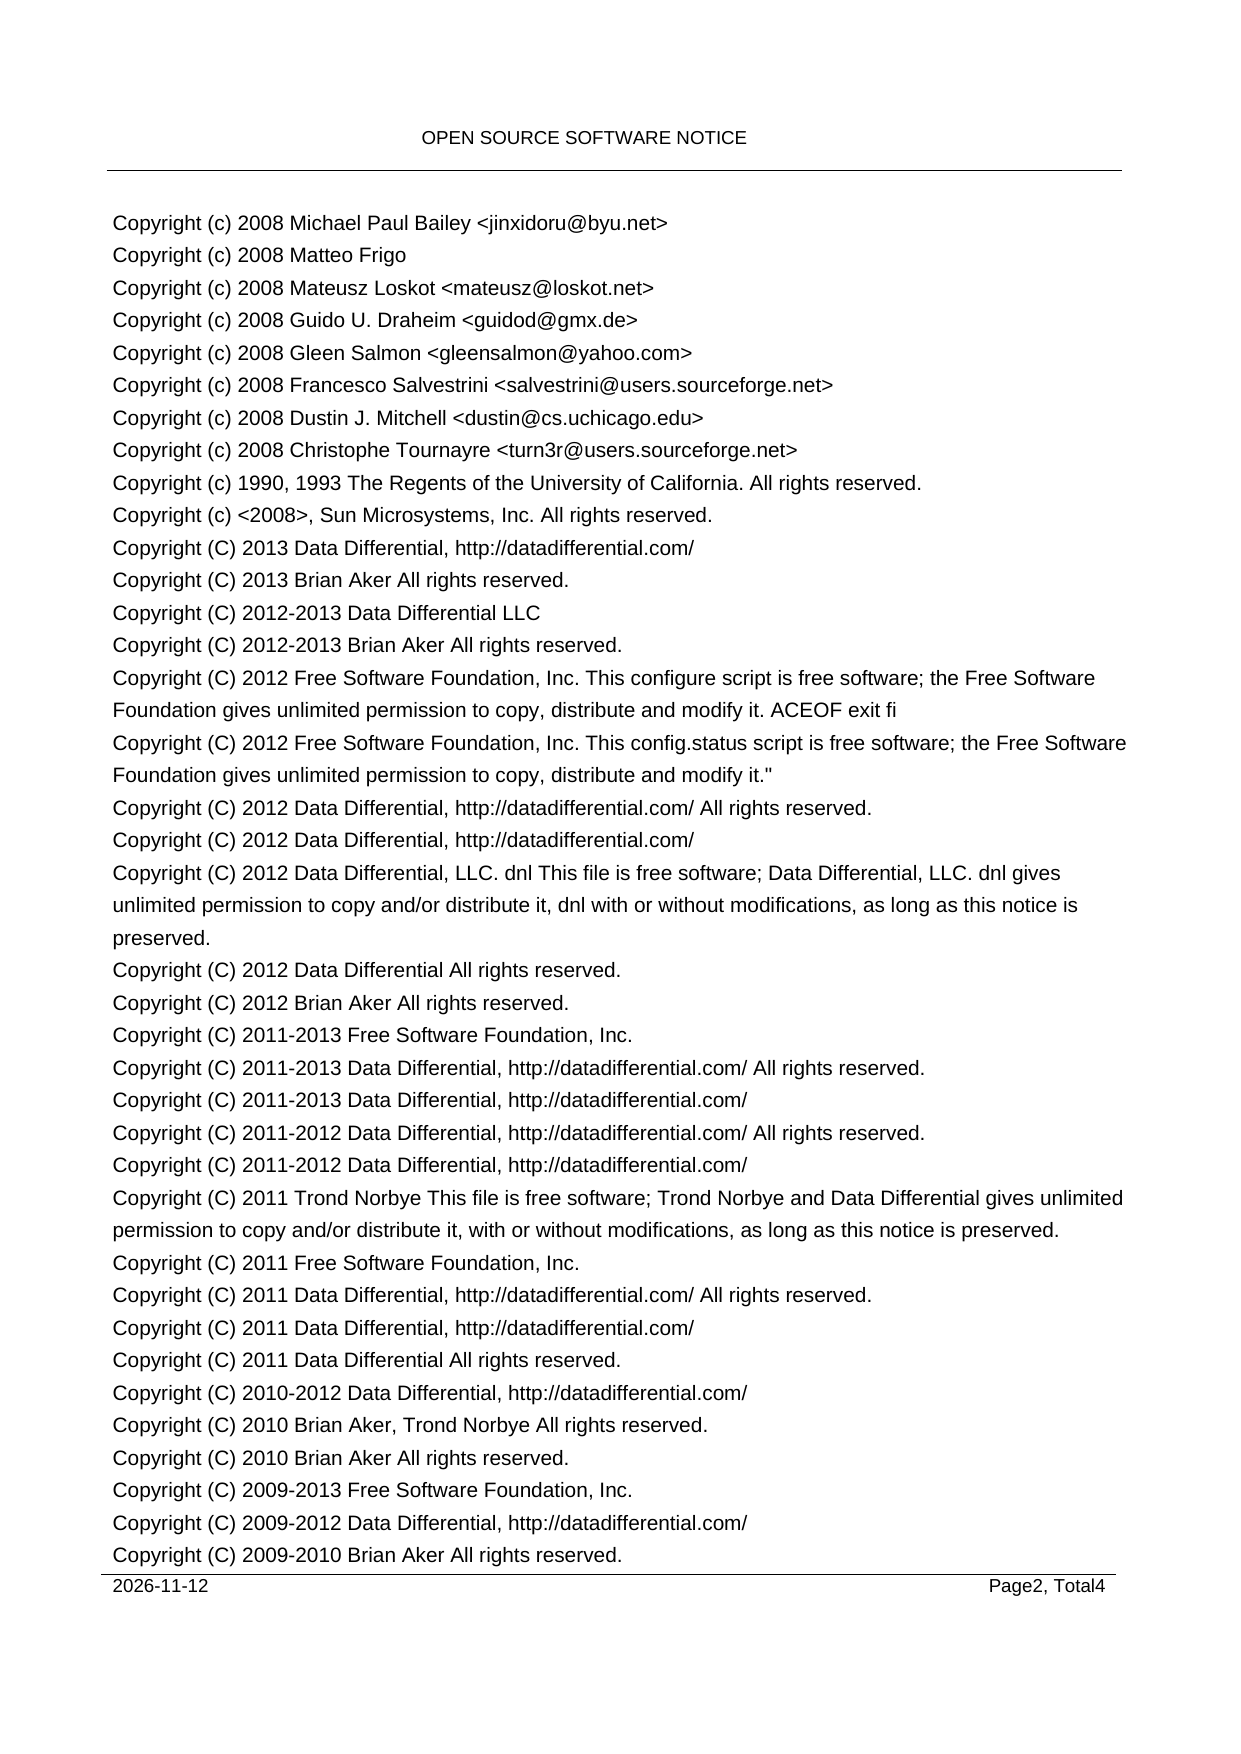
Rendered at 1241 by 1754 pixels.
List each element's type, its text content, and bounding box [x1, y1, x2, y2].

text Copyright (C) 2011-2012 Data Differential, http://datadifferential.com/ [112, 1149, 1128, 1181]
text Copyright (c) 2008 Dustin J. Mitchell <dustin@cs.uchicago.edu> [112, 401, 1128, 434]
text Copyright (c) 2008 Matteo Frigo [112, 239, 1128, 271]
text Copyright (c) 2008 Mateusz Loskot <mateusz@loskot.net> [112, 271, 1128, 304]
text Copyright (C) 2012-2013 Data Differential LLC [112, 596, 1128, 629]
text Copyright (c) 2008 Guido U. Draheim <guidod@gmx.de> [112, 304, 1128, 336]
text Copyright (c) 2008 Francesco Salvestrini <salvestrini@users.sourceforge.net> [112, 369, 1128, 401]
text Copyright (C) 2012-2013 Brian Aker All rights reserved. [112, 629, 1128, 661]
text Copyright (c) 2008 Christophe Tournayre <turn3r@users.sourceforge.net> [112, 434, 1128, 466]
text Copyright (C) 2013 Data Differential, http://datadifferential.com/ [112, 531, 1128, 564]
text Copyright (C) 2012 Data Differential, LLC. dnl This file is free software; Data Differential, LLC. dnl gives unlimited permission to copy and/or distribute it, dnl with or without modifications, as long as this notice is preserved. [112, 856, 1128, 954]
text Copyright (C) 2011-2012 Data Differential, http://datadifferential.com/ All rights reserved. [112, 1116, 1128, 1149]
text Copyright (C) 2009-2012 Data Differential, http://datadifferential.com/ [112, 1506, 1128, 1539]
text Copyright (C) 2011 Free Software Foundation, Inc. [112, 1246, 1128, 1279]
text Copyright (C) 2009-2013 Free Software Foundation, Inc. [112, 1474, 1128, 1506]
text Copyright (C) 2011 Data Differential, http://datadifferential.com/ All rights reserved. [112, 1279, 1128, 1311]
text Copyright (c) 2008 Gleen Salmon <gleensalmon@yahoo.com> [112, 336, 1128, 369]
text Copyright (c) 2008 Michael Paul Bailey <jinxidoru@byu.net> [112, 206, 1128, 239]
text Copyright (C) 2013 Brian Aker All rights reserved. [112, 564, 1128, 596]
text Copyright (C) 2010 Brian Aker, Trond Norbye All rights reserved. [112, 1409, 1128, 1441]
text Copyright (C) 2012 Brian Aker All rights reserved. [112, 986, 1128, 1019]
text Copyright (C) 2010 Brian Aker All rights reserved. [112, 1441, 1128, 1474]
text Copyright (C) 2009-2010 Brian Aker All rights reserved. [112, 1539, 1128, 1571]
text Copyright (C) 2012 Free Software Foundation, Inc. This config.status script is free software; the Free Software Foundation gives unlimited permission to copy, distribute and modify it." [112, 726, 1128, 791]
text Copyright (C) 2011 Trond Norbye This file is free software; Trond Norbye and Data Differential gives unlimited permission to copy and/or distribute it, with or without modifications, as long as this notice is preserved. [112, 1181, 1128, 1246]
text Copyright (c) 1990, 1993 The Regents of the University of California. All rights reserved. [112, 466, 1128, 499]
text Copyright (C) 2011 Data Differential All rights reserved. [112, 1344, 1128, 1376]
text Copyright (C) 2011-2013 Data Differential, http://datadifferential.com/ All rights reserved. [112, 1051, 1128, 1084]
text Copyright (C) 2012 Free Software Foundation, Inc. This configure script is free software; the Free Software Foundation gives unlimited permission to copy, distribute and modify it. ACEOF exit fi [112, 661, 1128, 726]
text Copyright (C) 2012 Data Differential All rights reserved. [112, 954, 1128, 986]
text Copyright (C) 2010-2012 Data Differential, http://datadifferential.com/ [112, 1376, 1128, 1409]
text Copyright (C) 2011 Data Differential, http://datadifferential.com/ [112, 1311, 1128, 1344]
text Copyright (C) 2011-2013 Data Differential, http://datadifferential.com/ [112, 1084, 1128, 1116]
text Copyright (C) 2012 Data Differential, http://datadifferential.com/ All rights reserved. [112, 791, 1128, 824]
text Copyright (C) 2011-2013 Free Software Foundation, Inc. [112, 1019, 1128, 1051]
text Copyright (C) 2012 Data Differential, http://datadifferential.com/ [112, 824, 1128, 856]
text Copyright (c) <2008>, Sun Microsystems, Inc. All rights reserved. [112, 499, 1128, 531]
